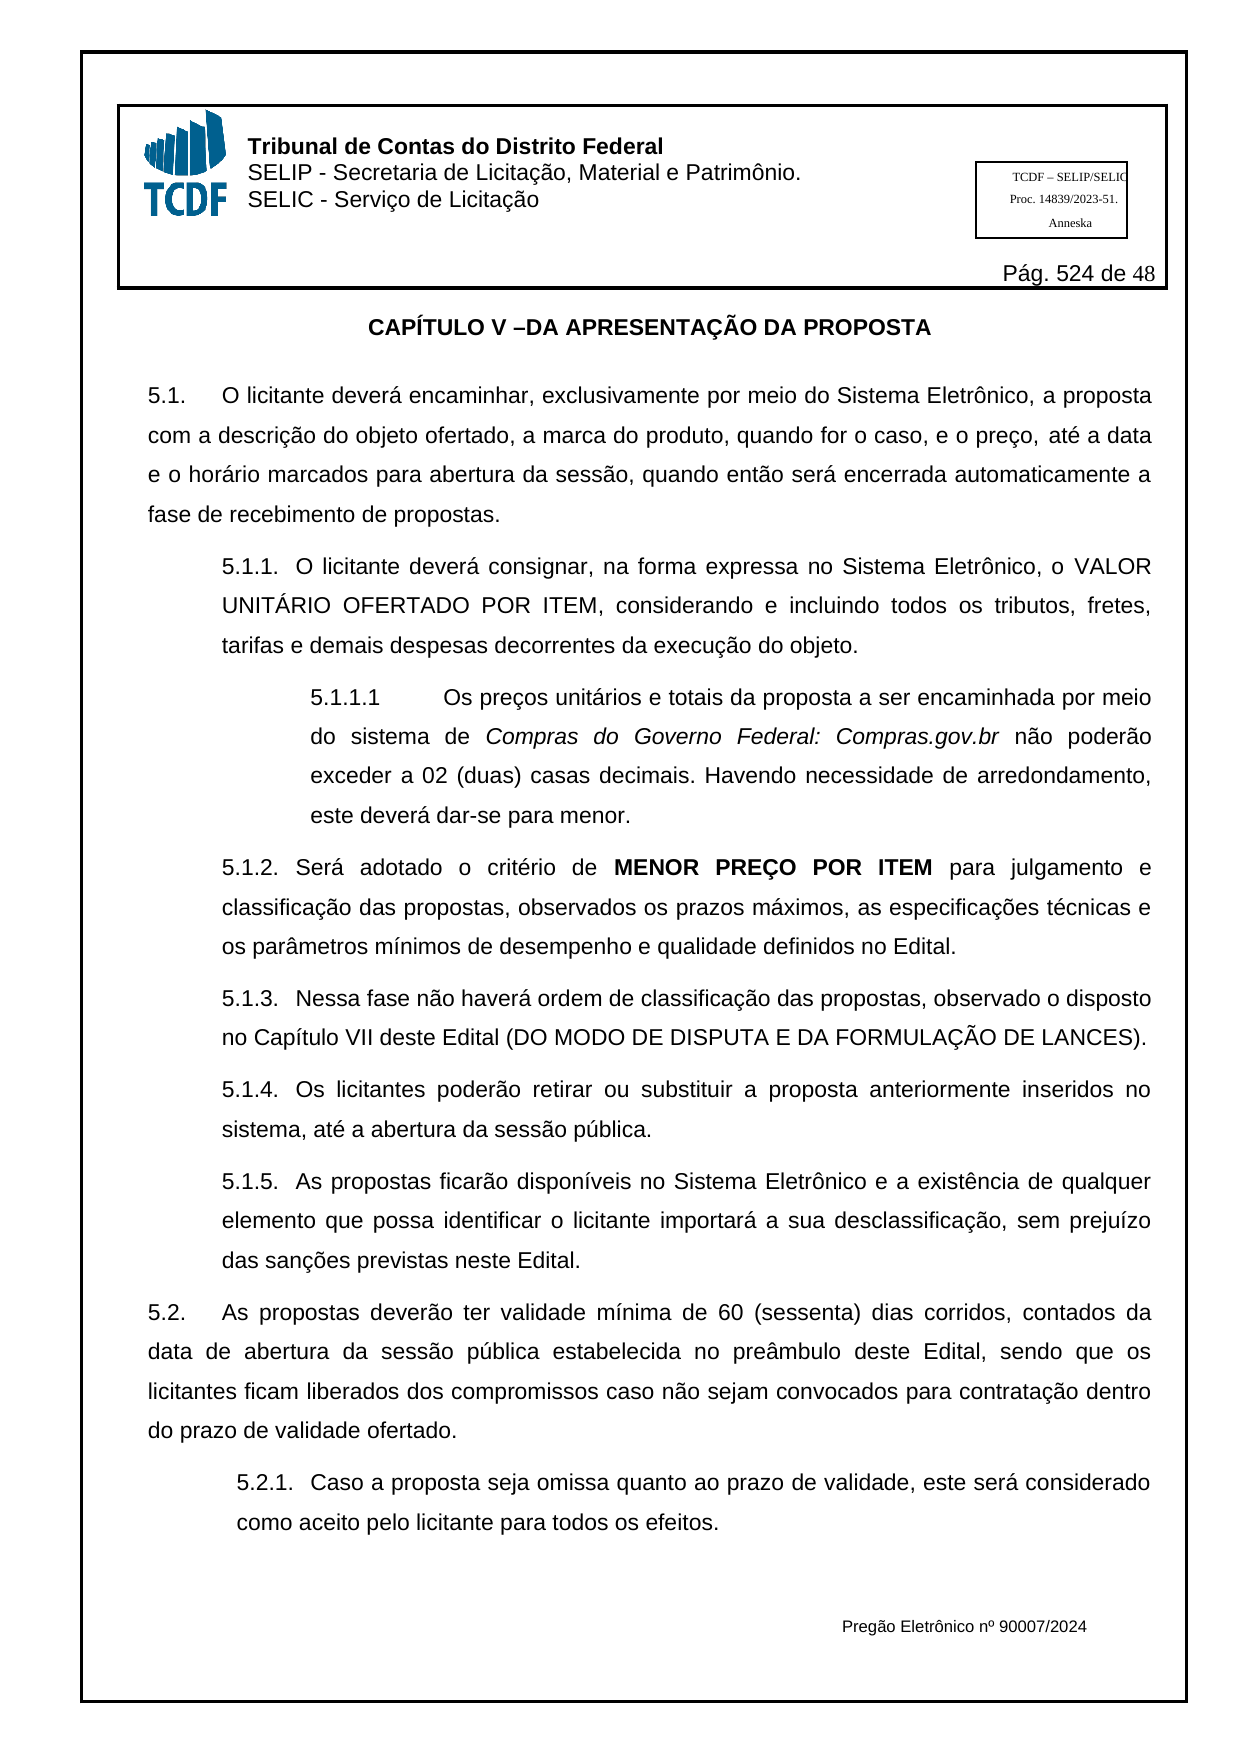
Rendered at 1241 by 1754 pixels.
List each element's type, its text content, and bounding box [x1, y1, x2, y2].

text 5.1.3. Nessa fase não haverá ordem de classificação das propostas, observado o disposto no Capítulo VII deste Edital (DO MODO DE DISPUTA E DA FORMULAÇÃO DE LANCES). [222, 985, 1152, 1051]
text 5.1. O licitante deverá encaminhar, exclusivamente por meio do Sistema Eletrônico, a proposta com a descrição do objeto ofertado, a marca do produto, quando for o caso, e o preço, até a data e o horário marcados para abertura da sessão, quando então será encerrada automaticamente a fase de recebimento de propostas. [148, 382, 1152, 527]
picture [129, 107, 241, 218]
text 5.1.4. Os licitantes poderão retirar ou substituir a proposta anteriormente inseridos no sistema, até a abertura da sessão pública. [222, 1076, 1152, 1142]
text 5.1.2. Será adotado o critério de MENOR PREÇO POR ITEM para julgamento e classificação das propostas, observados os prazos máximos, as especificações técnicas e os parâmetros mínimos de desempenho e qualidade definidos no Edital. [222, 854, 1152, 959]
text 5.1.1. O licitante deverá consignar, na forma expressa no Sistema Eletrônico, o VALOR UNITÁRIO OFERTADO POR ITEM, considerando e incluindo todos os tributos, fretes, tarifas e demais despesas decorrentes da execução do objeto. [222, 553, 1152, 658]
text CAPÍTULO v –DA APRESENTAÇÃO DA PROPOSTA [148, 313, 1152, 340]
text 5.2.1. Caso a proposta seja omissa quanto ao prazo de validade, este será considerado como aceito pelo licitante para todos os efeitos. [236, 1469, 1152, 1535]
text 5.1.1.1 Os preços unitários e totais da proposta a ser encaminhada por meio do sistema de Compras do Governo Federal: Compras.gov.br não poderão exceder a 02 (duas) casas decimais. Havendo necessidade de arredondamento, este deverá dar-se para menor. [310, 683, 1152, 828]
text 5.1.5. As propostas ficarão disponíveis no Sistema Eletrônico e a existência de qualquer elemento que possa identificar o licitante importará a sua desclassificação, sem prejuízo das sanções previstas neste Edital. [222, 1168, 1152, 1273]
text 5.2. As propostas deverão ter validade mínima de 60 (sessenta) dias corridos, contados da data de abertura da sessão pública estabelecida no preâmbulo deste Edital, sendo que os licitantes ficam liberados dos compromissos caso não sejam convocados para contratação dentro do prazo de validade ofertado. [148, 1299, 1152, 1443]
